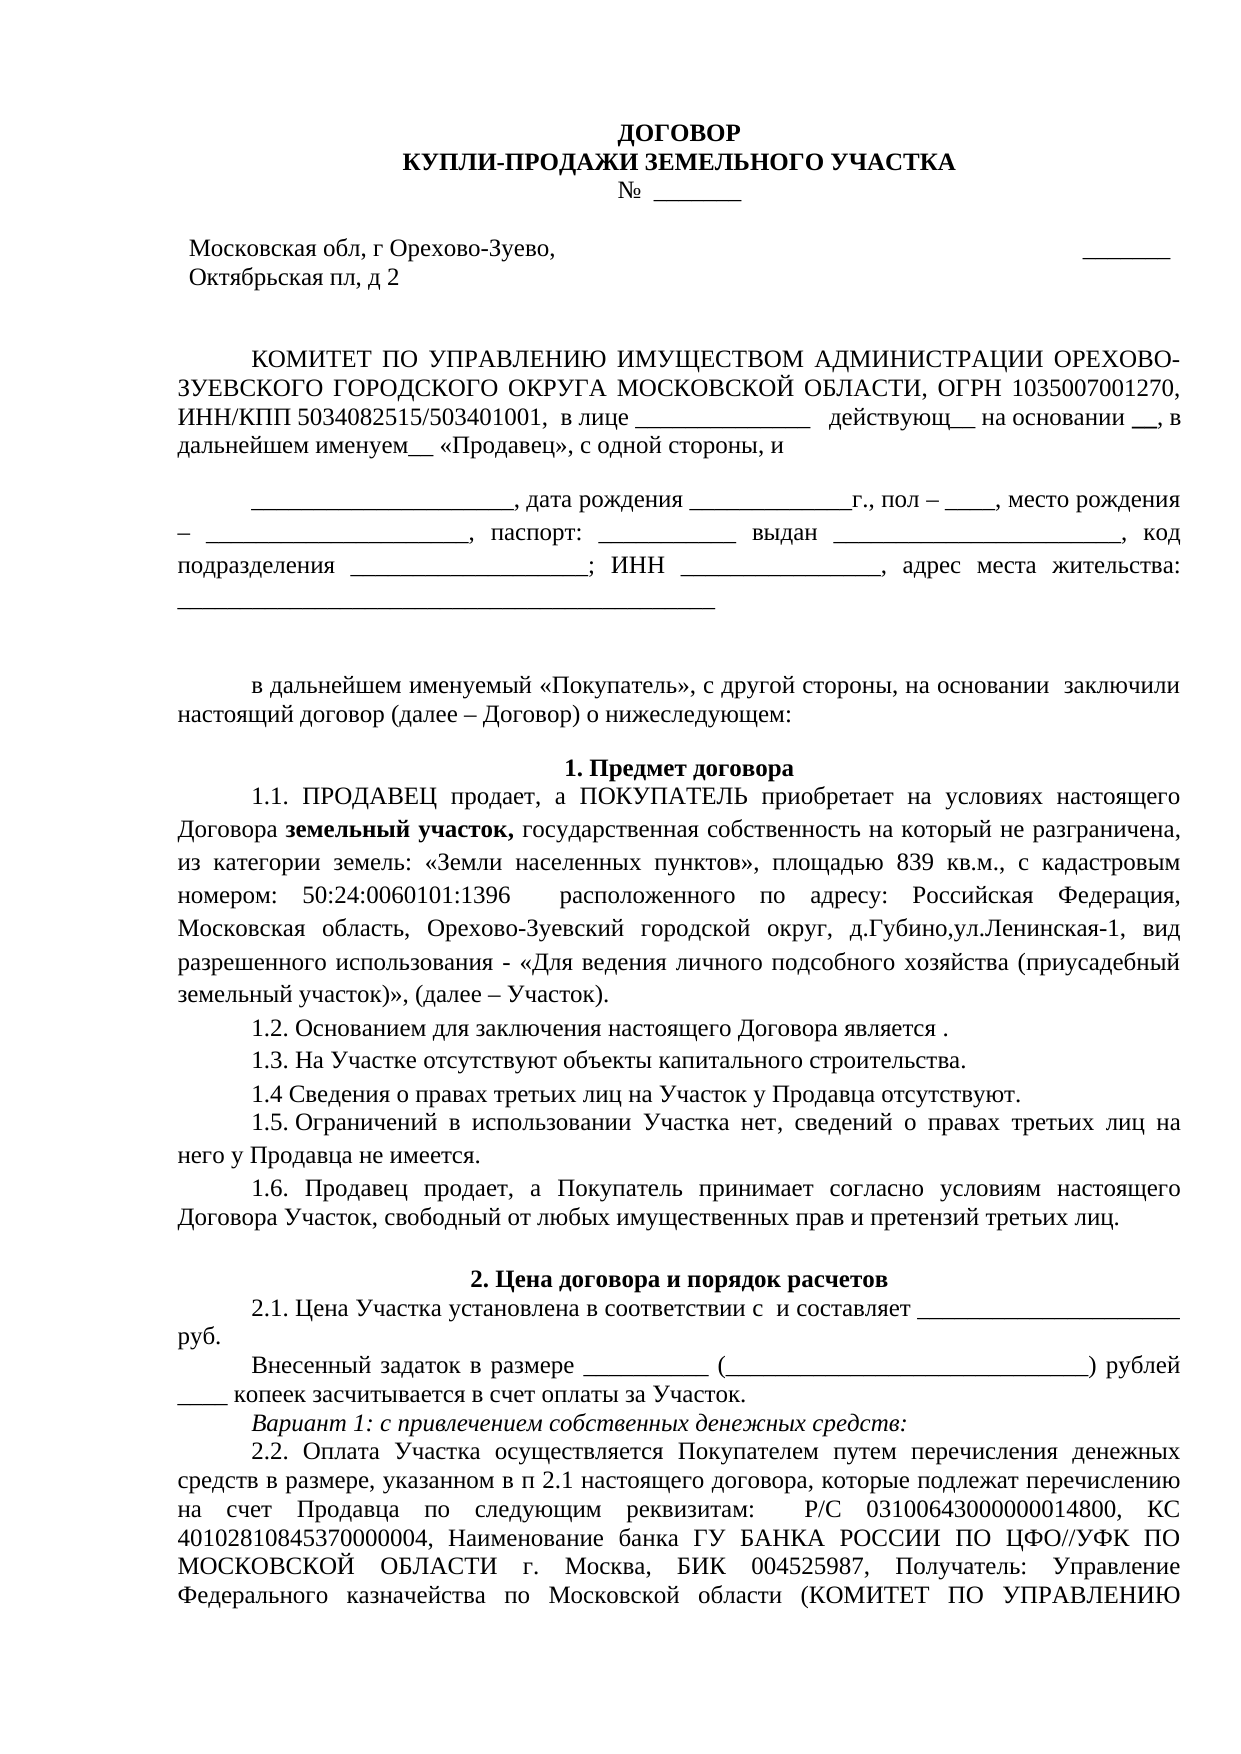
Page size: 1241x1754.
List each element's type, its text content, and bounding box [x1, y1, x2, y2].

text _____________________, дата рождения _____________г., пол – ____, место рождения – _____________________, паспорт: ___________ выдан _______________________, код подразделения ___________________; ИНН ________________, адрес места жительства: ___________________________________________ [177, 484, 1181, 612]
text 1.4 Сведения о правах третьих лиц на Участок у Продавца отсутствуют. [177, 1079, 1181, 1107]
text 1.2. Основанием для заключения настоящего Договора является . [177, 1013, 1181, 1041]
text 1. Предмет договора [177, 753, 1181, 781]
text 2.1. Цена Участка установлена в соответствии с и составляет _____________________ руб. [177, 1293, 1181, 1350]
text КУПЛИ-ПРОДАЖИ ЗЕМЕЛЬНОГО УЧАСТКА [177, 147, 1181, 176]
text Вариант 1: с привлечением собственных денежных средств: [177, 1408, 1181, 1436]
table_header _______ [605, 233, 1181, 291]
text Внесенный задаток в размере __________ (_____________________________) рублей ____ копеек засчитывается в счет оплаты за Участок. [177, 1350, 1181, 1408]
text № _______ [177, 176, 1181, 204]
text 2. Цена договора и порядок расчетов [177, 1264, 1181, 1293]
table_header Московская обл, г Орехово-Зуево, Октябрьская пл, д 2 [177, 233, 605, 291]
text 1.5. Ограничений в использовании Участка нет, сведений о правах третьих лиц на него у Продавца не имеется. [177, 1107, 1181, 1169]
text ДОГОВОР [177, 118, 1181, 147]
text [177, 1436, 1181, 1609]
text в дальнейшем именуемый «Покупатель», с другой стороны, на основании заключили настоящий договор (далее – Договор) о нижеследующем: [177, 670, 1181, 728]
text 1.6. Продавец продает, а Покупатель принимает согласно условиям настоящего Договора Участок, свободный от любых имущественных прав и претензий третьих лиц. [177, 1173, 1181, 1231]
text КОМИТЕТ ПО УПРАВЛЕНИЮ ИМУЩЕСТВОМ АДМИНИСТРАЦИИ ОРЕХОВО-ЗУЕВСКОГО ГОРОДСКОГО ОКРУГА МОСКОВСКОЙ ОБЛАСТИ, ОГРН 1035007001270, ИНН/КПП 5034082515/503401001, в лице ______________ действующ__ на основании __, в дальнейшем именуем__ «Продавец», с одной стороны, и [177, 344, 1181, 459]
text 1.1. ПРОДАВЕЦ продает, а ПОКУПАТЕЛЬ приобретает на условиях настоящего Договора земельный участок, государственная собственность на который не разграничена, из категории земель: «Земли населенных пунктов», площадью 839 кв.м., с кадастровым номером: 50:24:0060101:1396 расположенного по адресу: Российская Федерация, Московская область, Орехово-Зуевский городской округ, д.Губино,ул.Ленинская-1, вид разрешенного использования - «Для ведения личного подсобного хозяйства (приусадебный земельный участок)», (далее – Участок). [177, 781, 1181, 1008]
text 1.3. На Участке отсутствуют объекты капитального строительства. [177, 1046, 1181, 1074]
